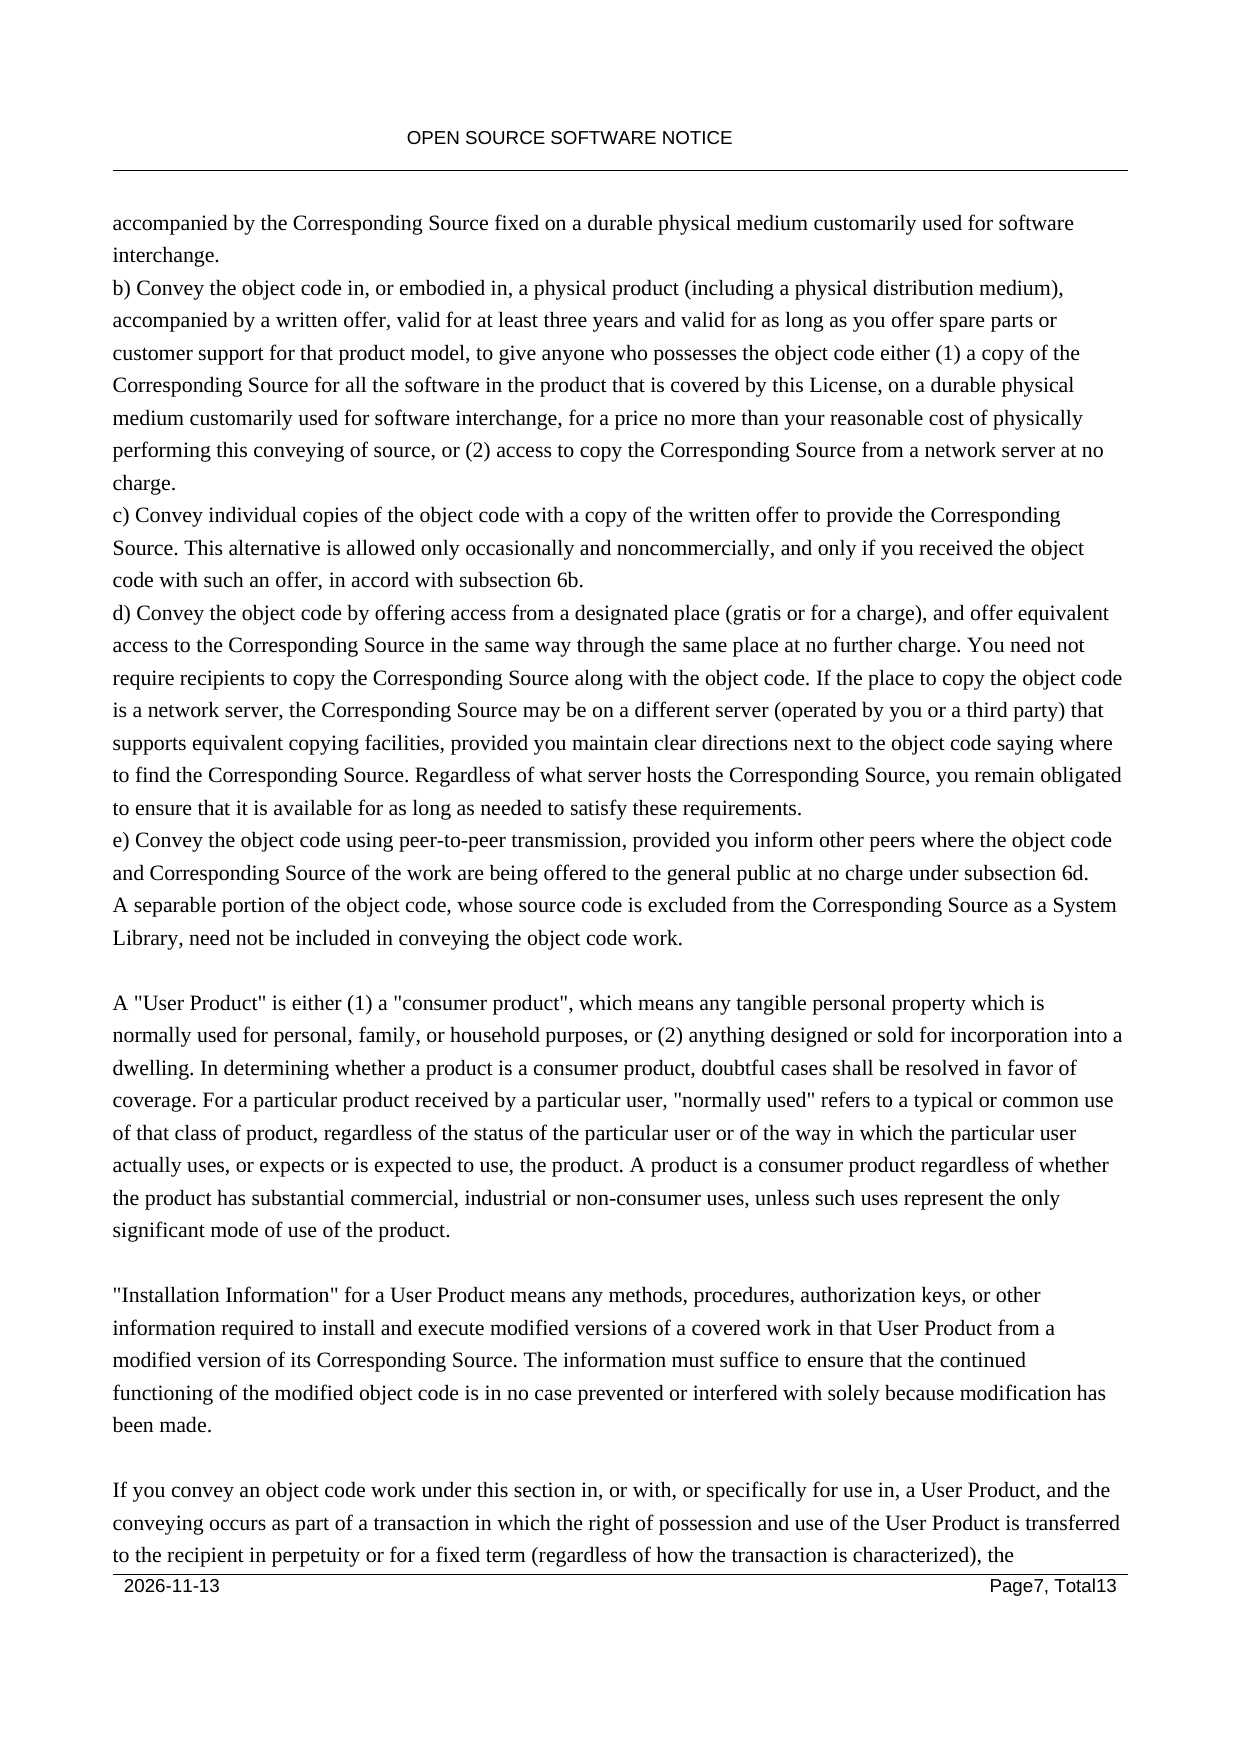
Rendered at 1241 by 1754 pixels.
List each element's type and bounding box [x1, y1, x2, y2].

text [112, 206, 1128, 1571]
